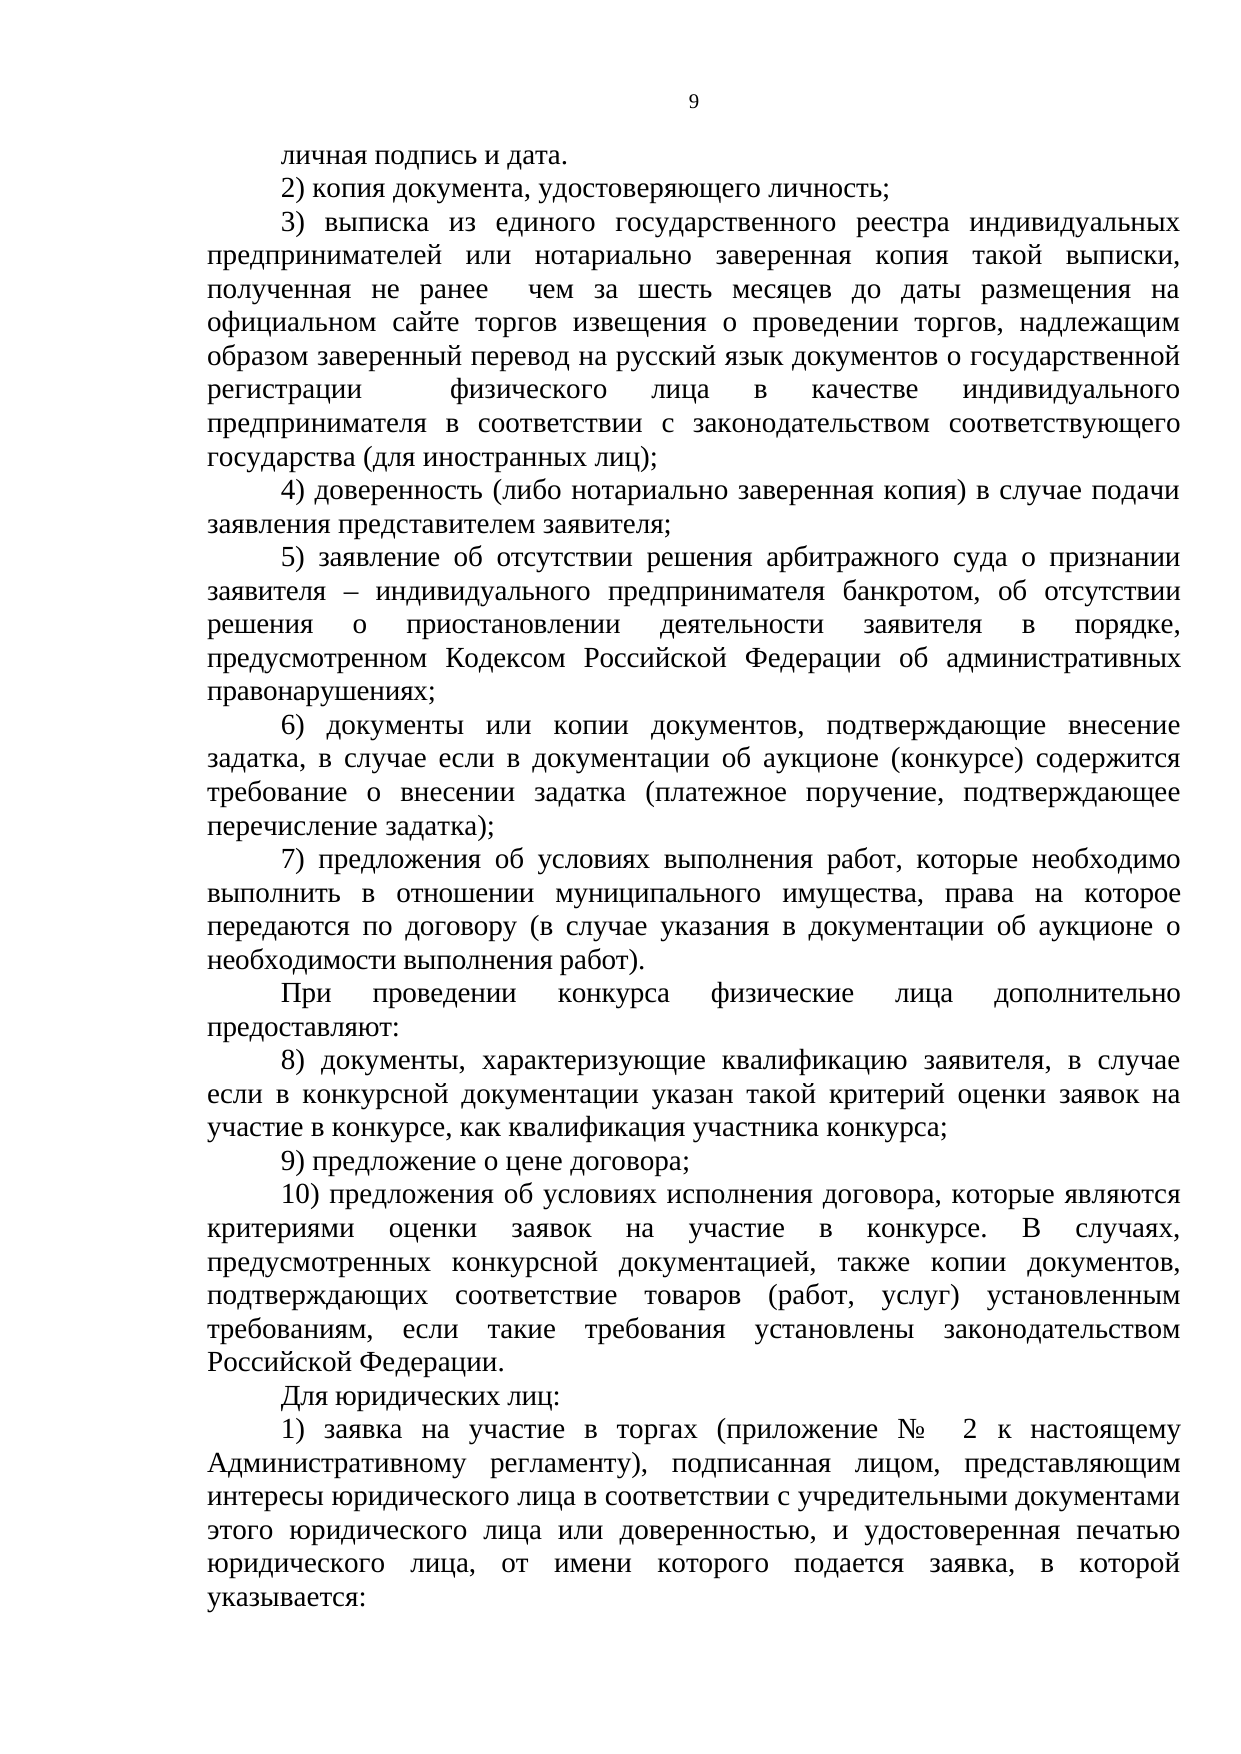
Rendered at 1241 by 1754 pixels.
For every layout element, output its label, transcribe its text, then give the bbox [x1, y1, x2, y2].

text 3) выписка из единого государственного реестра индивидуальных предпринимателей или нотариально заверенная копия такой выписки, полученная не ранее чем за шесть месяцев до даты размещения на официальном сайте торгов извещения о проведении торгов, надлежащим образом заверенный перевод на русский язык документов о государственной регистрации физического лица в качестве индивидуального предпринимателя в соответствии с законодательством соответствующего государства (для иностранных лиц); [207, 204, 1181, 472]
text 6) документы или копии документов, подтверждающие внесение задатка, в случае если в документации об аукционе (конкурсе) содержится требование о внесении задатка (платежное поручение, подтверждающее перечисление задатка); [207, 707, 1181, 841]
text 1) заявка на участие в торгах (приложение № 2 к настоящему Административному регламенту), подписанная лицом, представляющим интересы юридического лица в соответствии с учредительными документами этого юридического лица или доверенностью, и удостоверенная печатью юридического лица, от имени которого подается заявка, в которой указывается: [207, 1411, 1181, 1613]
text 10) предложения об условиях исполнения договора, которые являются критериями оценки заявок на участие в конкурсе. В случаях, предусмотренных конкурсной документацией, также копии документов, подтверждающих соответствие товаров (работ, услуг) установленным требованиям, если такие требования установлены законодательством Российской Федерации. [207, 1177, 1181, 1378]
text личная подпись и дата. [207, 137, 1181, 170]
text Для юридических лиц: [207, 1378, 1181, 1411]
text При проведении конкурса физические лица дополнительно предоставляют: [207, 975, 1181, 1042]
text 5) заявление об отсутствии решения арбитражного суда о признании заявителя – индивидуального предпринимателя банкротом, об отсутствии решения о приостановлении деятельности заявителя в порядке, предусмотренном Кодексом Российской Федерации об административных правонарушениях; [207, 539, 1181, 707]
text 8) документы, характеризующие квалификацию заявителя, в случае если в конкурсной документации указан такой критерий оценки заявок на участие в конкурсе, как квалификация участника конкурса; [207, 1042, 1181, 1143]
text 4) доверенность (либо нотариально заверенная копия) в случае подачи заявления представителем заявителя; [207, 472, 1181, 539]
text 7) предложения об условиях выполнения работ, которые необходимо выполнить в отношении муниципального имущества, права на которое передаются по договору (в случае указания в документации об аукционе о необходимости выполнения работ). [207, 841, 1181, 975]
text 9) предложение о цене договора; [207, 1143, 1181, 1177]
text 2) копия документа, удостоверяющего личность; [207, 170, 1181, 204]
